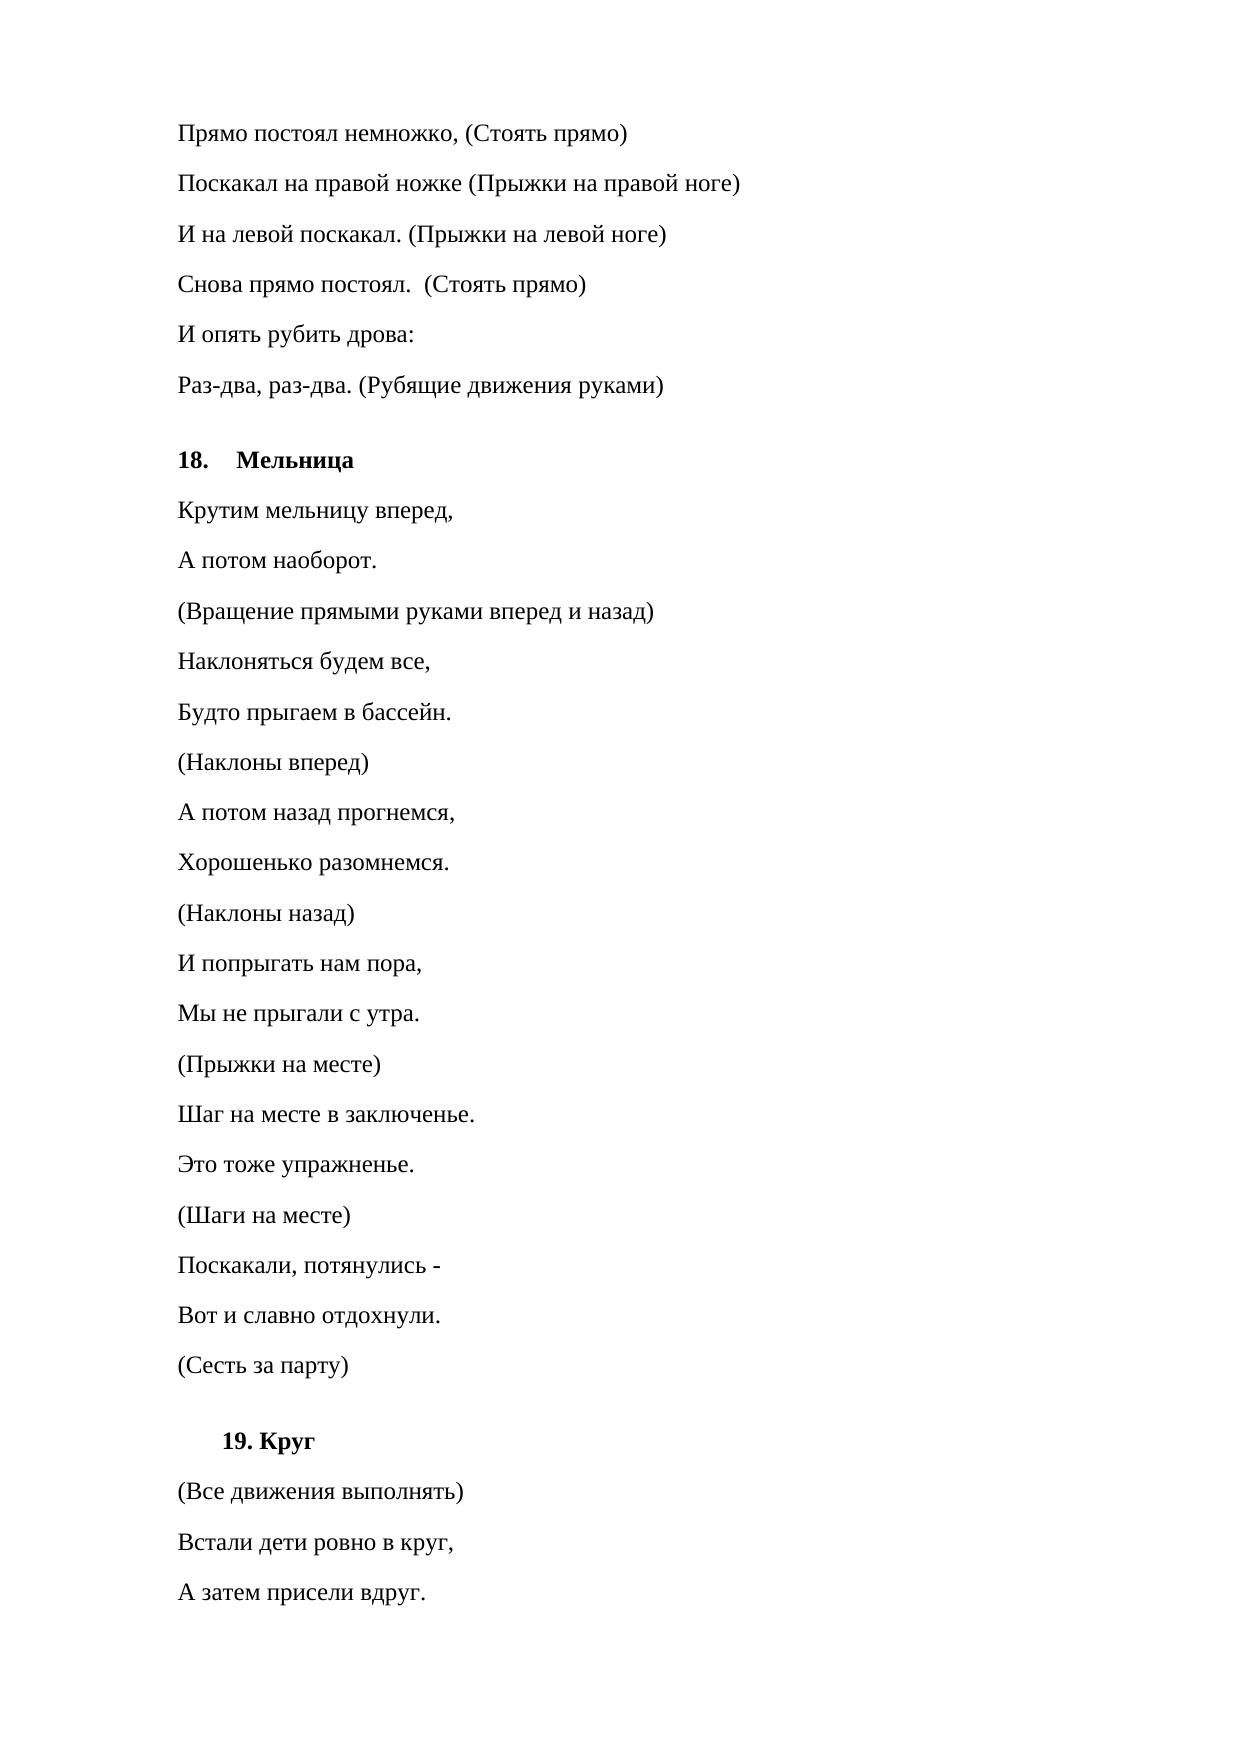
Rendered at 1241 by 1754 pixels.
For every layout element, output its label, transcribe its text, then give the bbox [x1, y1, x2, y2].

list Шаг на месте в заключенье. [177, 1099, 1152, 1128]
list Снова прямо постоял. (Стоять прямо) [177, 269, 1152, 298]
list Будто прыгаем в бассейн. [177, 697, 1152, 725]
list (Сесть за парту) [177, 1351, 1152, 1379]
list Круг [222, 1426, 1152, 1455]
list А потом наоборот. [177, 546, 1152, 574]
list И на левой поскакал. (Прыжки на левой ноге) [177, 219, 1152, 247]
list Вот и славно отдохнули. [177, 1300, 1152, 1329]
list Мы не прыгали с утра. [177, 998, 1152, 1027]
list И опять рубить дрова: [177, 319, 1152, 348]
list (Наклоны назад) [177, 898, 1152, 927]
list Поскакал на правой ножке (Прыжки на правой ноге) [177, 168, 1152, 197]
list А затем присели вдруг. [177, 1577, 1152, 1606]
list (Прыжки на месте) [177, 1049, 1152, 1077]
list Поскакали, потянулись - [177, 1250, 1152, 1279]
list Наклоняться будем все, [177, 646, 1152, 675]
list И попрыгать нам пора, [177, 948, 1152, 977]
list Крутим мельницу вперед, [177, 495, 1152, 524]
list А потом назад прогнемся, [177, 797, 1152, 826]
list Раз-два, раз-два. (Рубящие движения руками) [177, 370, 1152, 398]
list Хорошенько разомнемся. [177, 847, 1152, 876]
list Это тоже упражненье. [177, 1149, 1152, 1178]
list Прямо постоял немножко, (Стоять прямо) [177, 118, 1152, 147]
list (Наклоны вперед) [177, 747, 1152, 776]
list Мельница [177, 445, 1152, 474]
list Встали дети ровно в круг, [177, 1527, 1152, 1555]
list (Вращение прямыми руками вперед и назад) [177, 596, 1152, 625]
list (Все движения выполнять) [177, 1476, 1152, 1505]
list (Шаги на месте) [177, 1200, 1152, 1228]
